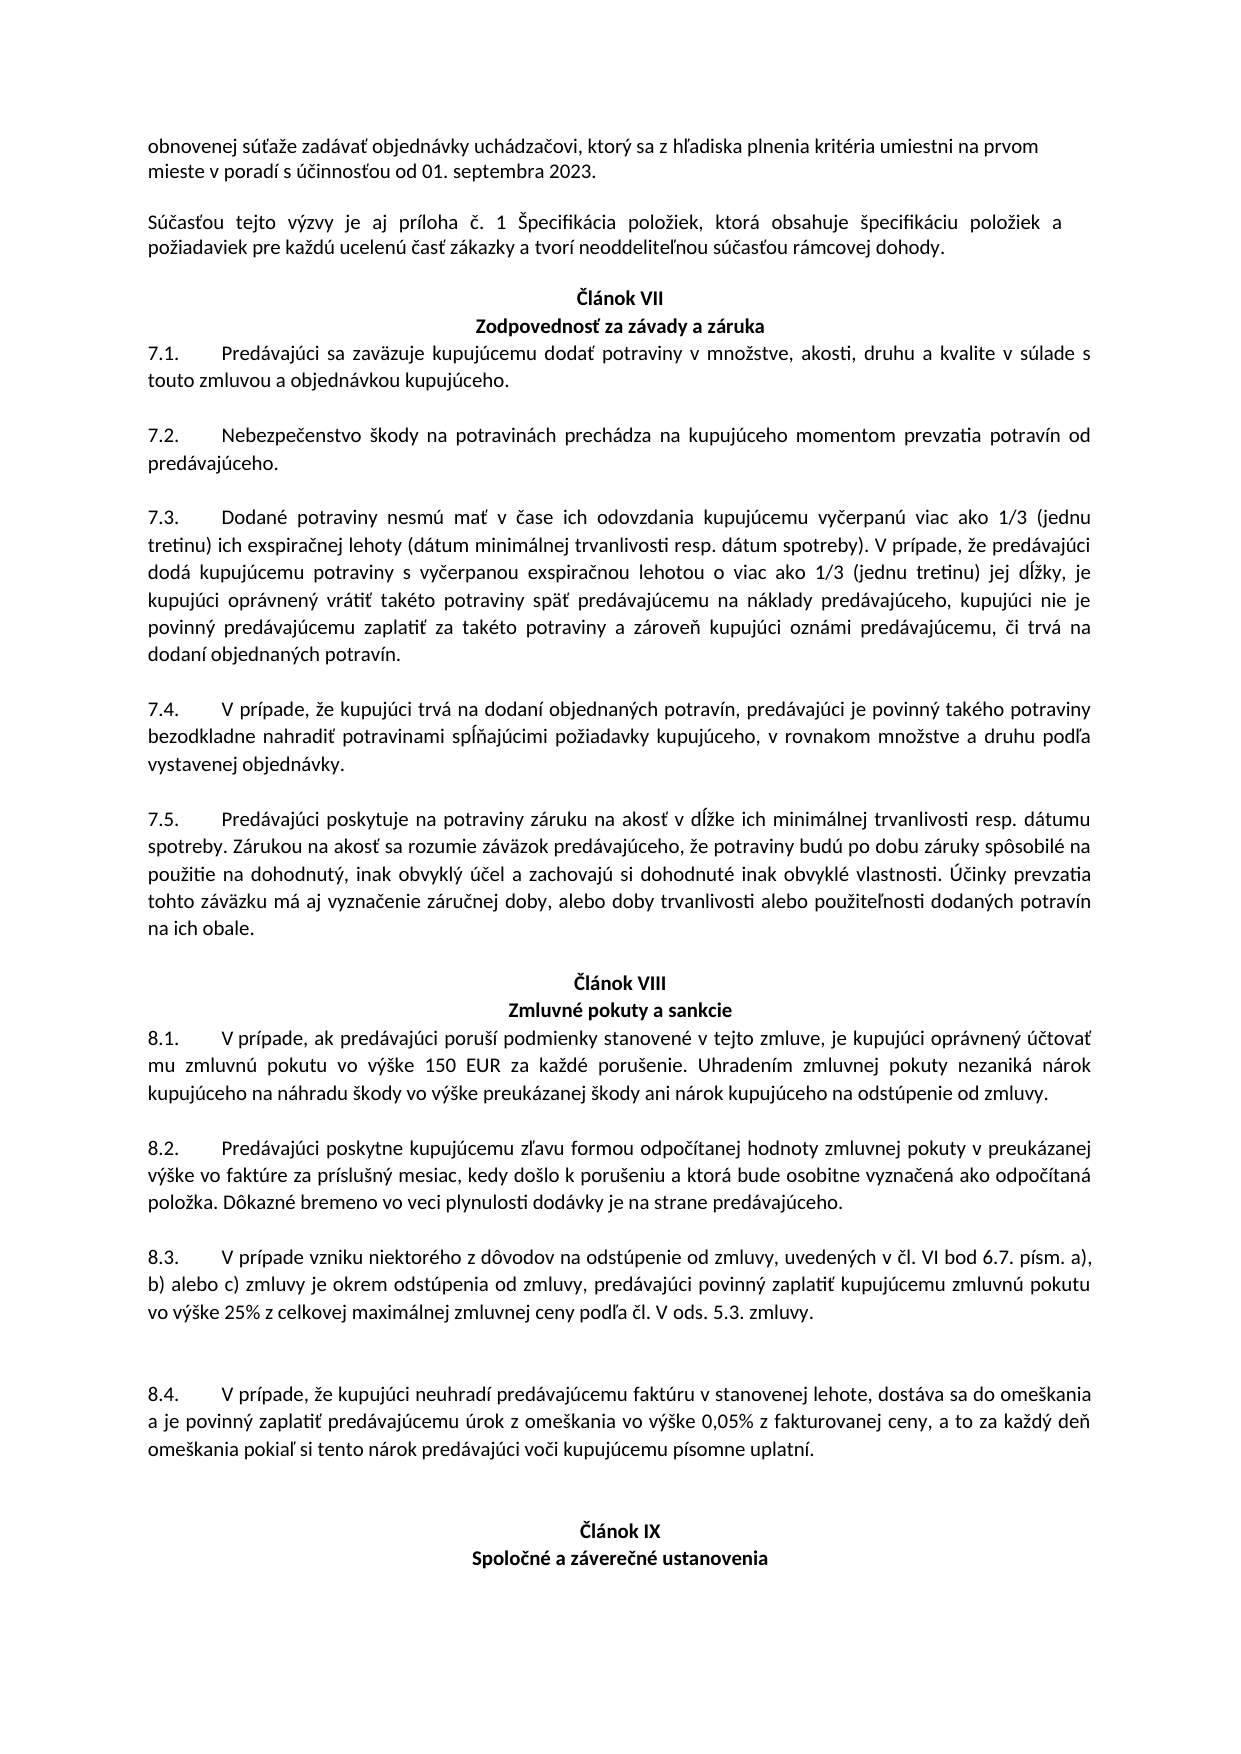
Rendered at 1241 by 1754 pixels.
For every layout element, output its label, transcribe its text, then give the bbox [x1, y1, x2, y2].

list Článok VII [148, 285, 1093, 311]
list Predávajúci poskytne kupujúcemu zľavu formou odpočítanej hodnoty zmluvnej pokuty v preukázanej výške vo faktúre za príslušný mesiac, kedy došlo k porušeniu a ktorá bude osobitne vyznačená ako odpočítaná položka. Dôkazné bremeno vo veci plynulosti dodávky je na strane predávajúceho. [148, 1135, 1093, 1215]
list Spoločné a záverečné ustanovenia [148, 1546, 1093, 1571]
list V prípade, že kupujúci trvá na dodaní objednaných potravín, predávajúci je povinný takého potraviny bezodkladne nahradiť potravinami spĺňajúcimi požiadavky kupujúceho, v rovnakom množstve a druhu podľa vystavenej objednávky. [148, 696, 1093, 777]
list Článok VIII [148, 970, 1093, 996]
list Zmluvné pokuty a sankcie [148, 998, 1093, 1023]
list Článok IX [148, 1518, 1093, 1544]
list Súčasťou tejto výzvy je aj príloha č. 1 Špecifikácia položiek, ktorá obsahuje špecifikáciu položiek a požiadaviek pre každú ucelenú časť zákazky a tvorí neoddeliteľnou súčasťou rámcovej dohody. [148, 209, 1064, 260]
list Dodané potraviny nesmú mať v čase ich odovzdania kupujúcemu vyčerpanú viac ako 1/3 (jednu tretinu) ich exspiračnej lehoty (dátum minimálnej trvanlivosti resp. dátum spotreby). V prípade, že predávajúci dodá kupujúcemu potraviny s vyčerpanou exspiračnou lehotou o viac ako 1/3 (jednu tretinu) jej dĺžky, je kupujúci oprávnený vrátiť takéto potraviny späť predávajúcemu na náklady predávajúceho, kupujúci nie je povinný predávajúcemu zaplatiť za takéto potraviny a zároveň kupujúci oznámi predávajúcemu, či trvá na dodaní objednaných potravín. [148, 504, 1093, 667]
list Predávajúci poskytuje na potraviny záruku na akosť v dĺžke ich minimálnej trvanlivosti resp. dátumu spotreby. Zárukou na akosť sa rozumie záväzok predávajúceho, že potraviny budú po dobu záruky spôsobilé na použitie na dohodnutý, inak obvyklý účel a zachovajú si dohodnuté inak obvyklé vlastnosti. Účinky prevzatia tohto záväzku má aj vyznačenie záručnej doby, alebo doby trvanlivosti alebo použiteľnosti dodaných potravín na ich obale. [148, 806, 1093, 941]
list V prípade, ak predávajúci poruší podmienky stanovené v tejto zmluve, je kupujúci oprávnený účtovať mu zmluvnú pokutu vo výške 150 EUR za každé porušenie. Uhradením zmluvnej pokuty nezaniká nárok kupujúceho na náhradu škody vo výške preukázanej škody ani nárok kupujúceho na odstúpenie od zmluvy. [148, 1025, 1093, 1105]
list Zodpovednosť za závady a záruka [148, 313, 1093, 338]
list V prípade, že kupujúci neuhradí predávajúcemu faktúru v stanovenej lehote, dostáva sa do omeškania a je povinný zaplatiť predávajúcemu úrok z omeškania vo výške 0,05% z fakturovanej ceny, a to za každý deň omeškania pokiaľ si tento nárok predávajúci voči kupujúcemu písomne uplatní. [148, 1381, 1093, 1461]
list Nebezpečenstvo škody na potravinách prechádza na kupujúceho momentom prevzatia potravín od predávajúceho. [148, 422, 1093, 475]
list V prípade vzniku niektorého z dôvodov na odstúpenie od zmluvy, uvedených v čl. VI bod 6.7. písm. a), b) alebo c) zmluvy je okrem odstúpenia od zmluvy, predávajúci povinný zaplatiť kupujúcemu zmluvnú pokutu vo výške 25% z celkovej maximálnej zmluvnej ceny podľa čl. V ods. 5.3. zmluvy. [148, 1244, 1093, 1324]
list Predávajúci sa zaväzuje kupujúcemu dodať potraviny v množstve, akosti, druhu a kvalite v súlade s touto zmluvou a objednávkou kupujúceho. [148, 340, 1093, 393]
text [148, 133, 1093, 184]
